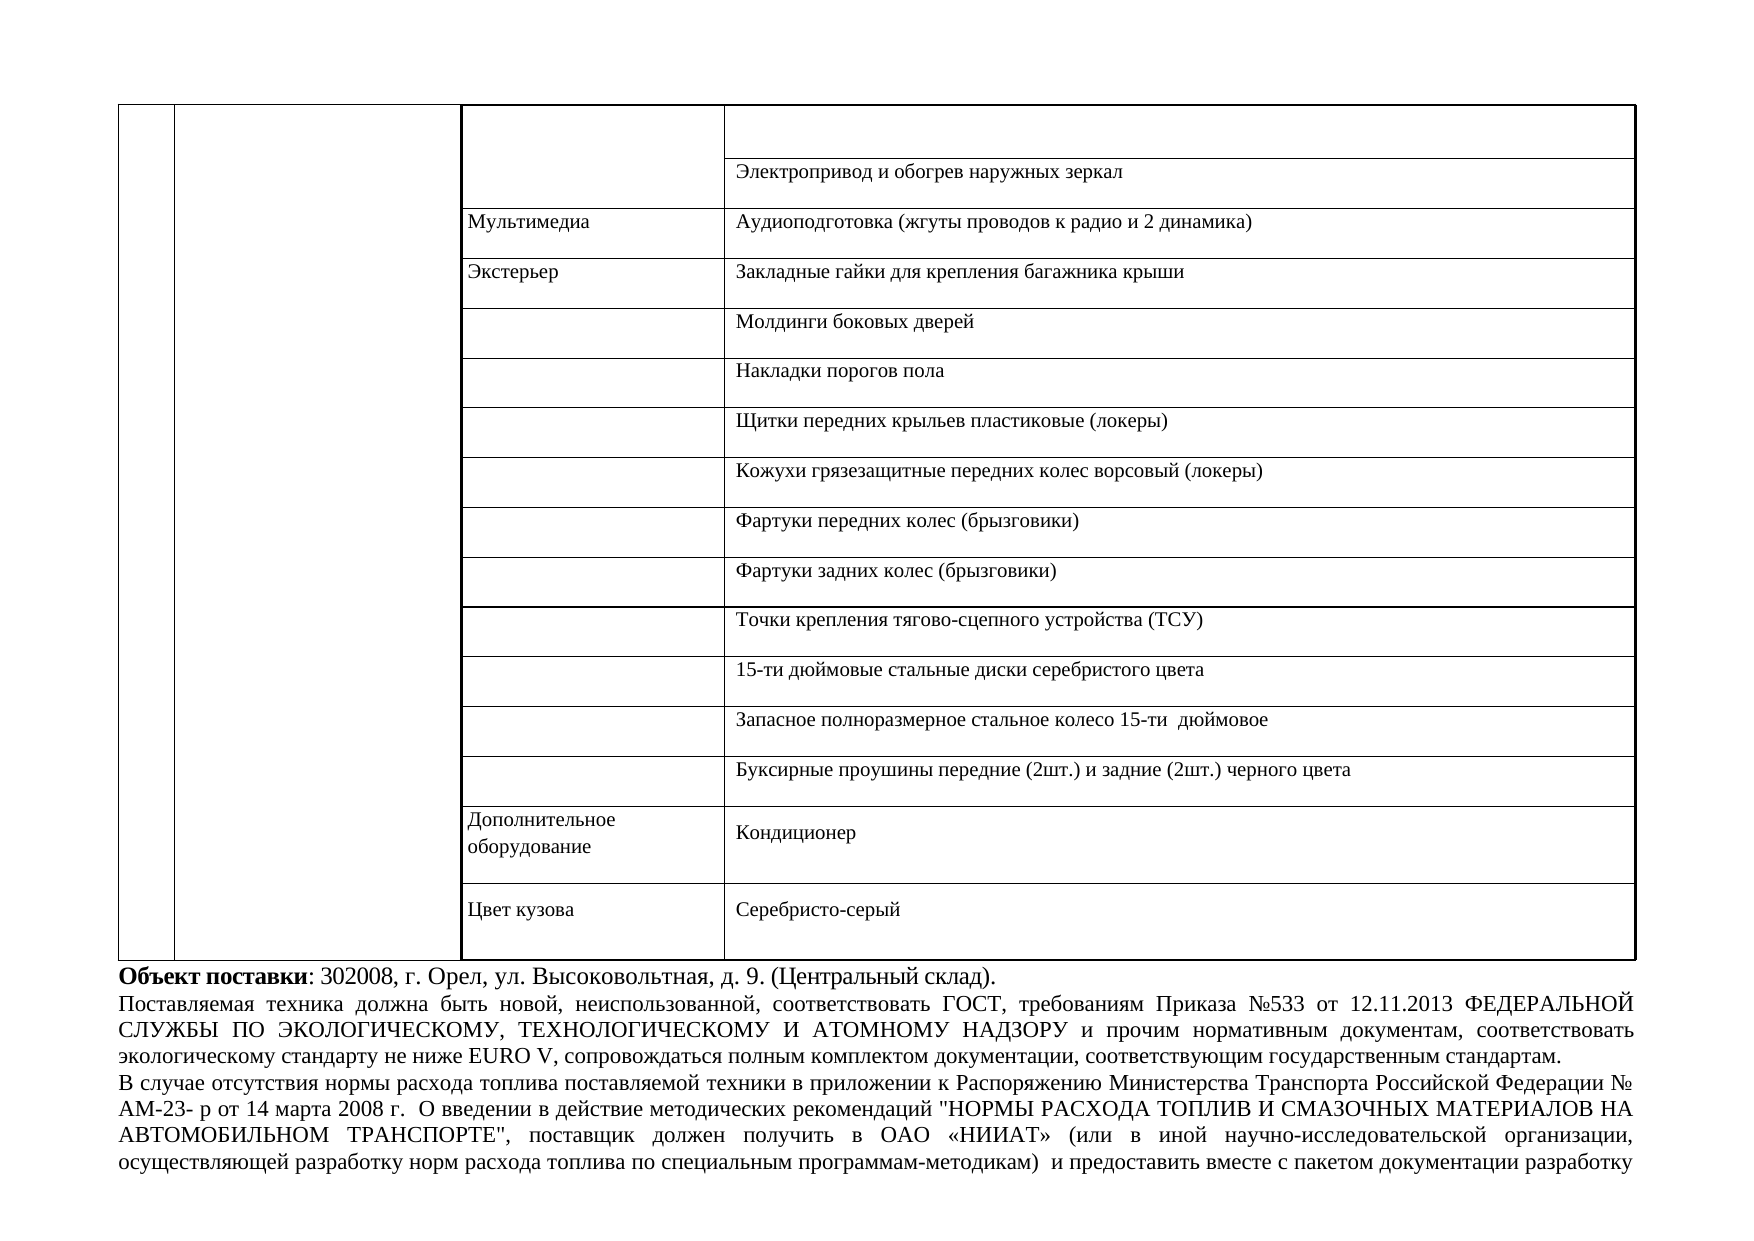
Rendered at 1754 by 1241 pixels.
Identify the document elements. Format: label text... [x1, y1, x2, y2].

table_cell 1 [119, 105, 174, 960]
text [118, 1069, 1636, 1174]
text Поставляемая техника должна быть новой, неиспользованной, соответствовать ГОСТ, требованиям Приказа №533 от 12.11.2013 ФЕДЕРАЛЬНОЙ СЛУЖБЫ ПО ЭКОЛОГИЧЕСКОМУ, ТЕХНОЛОГИЧЕСКОМУ И АТОМНОМУ НАДЗОРУ и прочим нормативным документам, соответствовать экологическому стандарту не ниже EURO V, сопровождаться полным комплектом документации, соответствующим государственным стандартам. [118, 990, 1636, 1069]
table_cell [175, 105, 460, 960]
text Объект поставки: 302008, г. Орел, ул. Высоковольтная, д. 9. (Центральный склад). [118, 961, 1636, 990]
